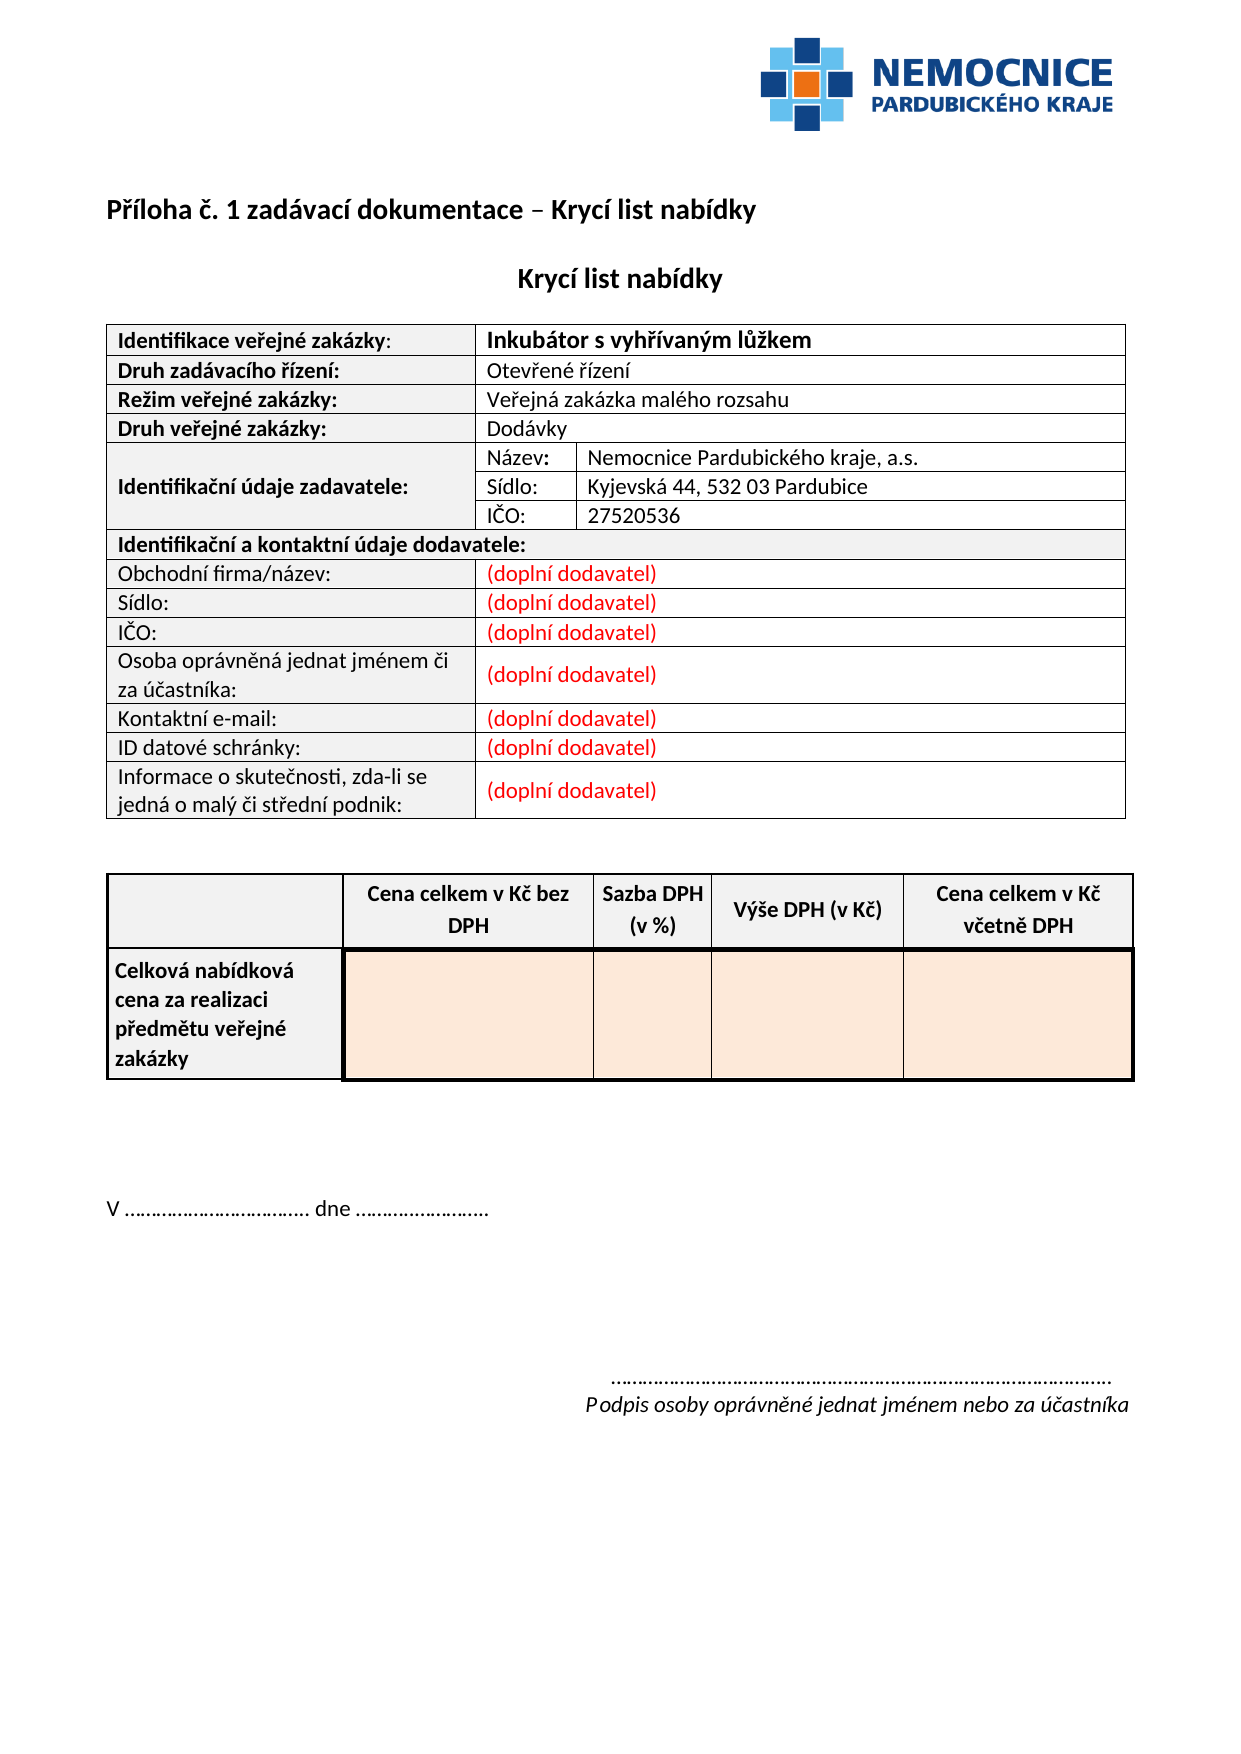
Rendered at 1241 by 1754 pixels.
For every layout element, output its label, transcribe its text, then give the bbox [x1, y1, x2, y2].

table_cell Dodávky [476, 414, 1125, 442]
table_cell IČO: [476, 501, 576, 529]
table_cell Kontaktní e-mail: [107, 704, 475, 732]
table_cell Identifikační údaje zadavatele: [107, 443, 475, 529]
table_cell Kyjevská 44, 532 03 Pardubice [577, 472, 1125, 500]
text Příloha č. 1 zadávací dokumentace – Krycí list nabídky [106, 191, 1134, 227]
table_cell ID datové schránky: [107, 733, 475, 761]
table_cell (doplní dodavatel) [476, 704, 1125, 732]
table_header Sazba DPH (v %) [594, 875, 711, 947]
table_header Cena celkem v Kč bez DPH [344, 875, 593, 947]
table_cell IČO: [107, 618, 475, 646]
table_header Výše DPH (v Kč) [712, 875, 903, 947]
text Krycí list nabídky [106, 260, 1134, 295]
table_cell (doplní dodavatel) [476, 647, 1125, 703]
table_cell [712, 952, 903, 1077]
table_cell Osoba oprávněná jednat jménem či za účastníka: [107, 647, 475, 703]
table_cell Celková nabídková cena za realizaci předmětu veřejné zakázky [109, 949, 341, 1077]
text Podpis osoby oprávněné jednat jménem nebo za účastníka [106, 1390, 1134, 1418]
table_cell Sídlo: [107, 589, 475, 617]
table_cell (doplní dodavatel) [476, 733, 1125, 761]
table_cell Sídlo: [476, 472, 576, 500]
text V …………………………….. dne ………..………….. [106, 1194, 1134, 1222]
table_cell (doplní dodavatel) [476, 618, 1125, 646]
table_cell Veřejná zakázka malého rozsahu [476, 385, 1125, 413]
table_cell [904, 952, 1131, 1077]
table_cell [346, 952, 593, 1077]
table_cell Informace o skutečnosti, zda-li se jedná o malý či střední podnik: [107, 762, 475, 818]
table_cell (doplní dodavatel) [476, 589, 1125, 617]
table_cell 27520536 [577, 501, 1125, 529]
table_cell Otevřené řízení [476, 356, 1125, 384]
table_cell Druh zadávacího řízení: [107, 356, 475, 384]
table_cell (doplní dodavatel) [476, 762, 1125, 818]
table_header [109, 875, 342, 947]
text ………………………………………………………………………………….. [106, 1362, 1134, 1390]
table_cell Druh veřejné zakázky: [107, 414, 475, 442]
table_header Cena celkem v Kč včetně DPH [904, 875, 1132, 947]
table_header Inkubátor s vyhřívaným lůžkem [476, 325, 1125, 355]
table_cell (doplní dodavatel) [476, 560, 1125, 587]
table_cell Režim veřejné zakázky: [107, 385, 475, 413]
table_header Identifikace veřejné zakázky: [107, 325, 475, 355]
table_cell Název: [476, 443, 576, 471]
table_cell Obchodní firma/název: [107, 560, 475, 587]
picture [759, 37, 1113, 132]
table_cell Nemocnice Pardubického kraje, a.s. [577, 443, 1125, 471]
table_cell Identifikační a kontaktní údaje dodavatele: [107, 530, 1125, 558]
table_cell [594, 952, 711, 1077]
